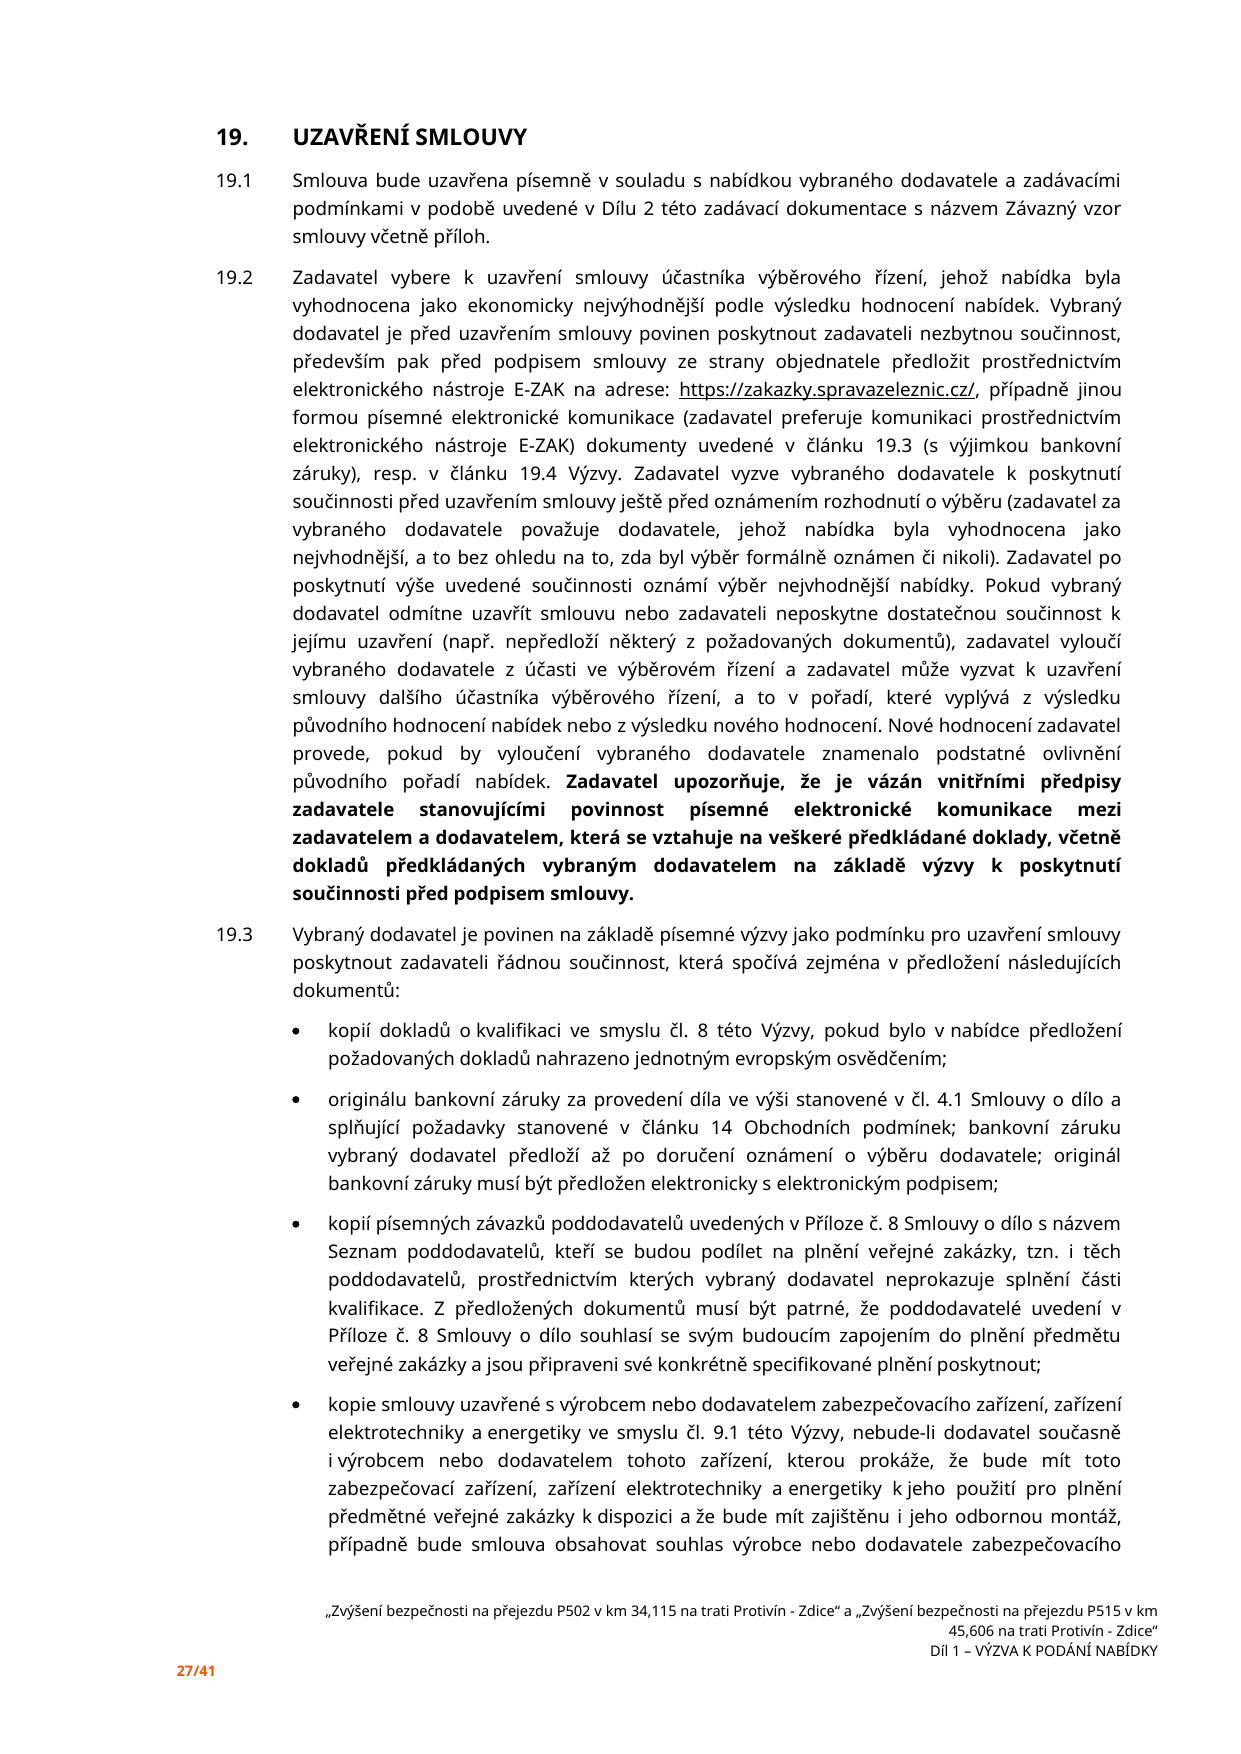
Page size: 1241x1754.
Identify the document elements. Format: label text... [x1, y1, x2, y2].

text Vybraný dodavatel je povinen na základě písemné výzvy jako podmínku pro uzavření smlouvy poskytnout zadavateli řádnou součinnost, která spočívá zejména v předložení následujících dokumentů: [216, 921, 1122, 1003]
text Zadavatel vybere k uzavření smlouvy účastníka výběrového řízení, jehož nabídka byla vyhodnocena jako ekonomicky nejvýhodnější podle výsledku hodnocení nabídek. Vybraný dodavatel je před uzavřením smlouvy povinen poskytnout zadavateli nezbytnou součinnost, především pak před podpisem smlouvy ze strany objednatele předložit prostřednictvím elektronického nástroje E-ZAK na adrese: https://zakazky.spravazeleznic.cz/, případně jinou formou písemné elektronické komunikace (zadavatel preferuje komunikaci prostřednictvím elektronického nástroje E-ZAK) dokumenty uvedené v článku 19.3 (s výjimkou bankovní záruky), resp. v článku 19.4 Výzvy. Zadavatel vyzve vybraného dodavatele k poskytnutí součinnosti před uzavřením smlouvy ještě před oznámením rozhodnutí o výběru (zadavatel za vybraného dodavatele považuje dodavatele, jehož nabídka byla vyhodnocena jako nejvhodnější, a to bez ohledu na to, zda byl výběr formálně oznámen či nikoli). Zadavatel po poskytnutí výše uvedené součinnosti oznámí výběr nejvhodnější nabídky. Pokud vybraný dodavatel odmítne uzavřít smlouvu nebo zadavateli neposkytne dostatečnou součinnost k jejímu uzavření (např. nepředloží některý z požadovaných dokumentů), zadavatel vyloučí vybraného dodavatele z účasti ve výběrovém řízení a zadavatel může vyzvat k uzavření smlouvy dalšího účastníka výběrového řízení, a to v pořadí, které vyplývá z výsledku původního hodnocení nabídek nebo z výsledku nového hodnocení. Nové hodnocení zadavatel provede, pokud by vyloučení vybraného dodavatele znamenalo podstatné ovlivnění původního pořadí nabídek. Zadavatel upozorňuje, že je vázán vnitřními předpisy zadavatele stanovujícími povinnost písemné elektronické komunikace mezi zadavatelem a dodavatelem, která se vztahuje na veškeré předkládané doklady, včetně dokladů předkládaných vybraným dodavatelem na základě výzvy k poskytnutí součinnosti před podpisem smlouvy. [216, 264, 1122, 906]
text UZAVŘENÍ SMLOUVY [216, 121, 1122, 152]
text kopií písemných závazků poddodavatelů uvedených v Příloze č. 8 Smlouvy o dílo s názvem Seznam poddodavatelů, kteří se budou podílet na plnění veřejné zakázky, tzn. i těch poddodavatelů, prostřednictvím kterých vybraný dodavatel neprokazuje splnění části kvalifikace. Z předložených dokumentů musí být patrné, že poddodavatelé uvedení v Příloze č. 8 Smlouvy o dílo souhlasí se svým budoucím zapojením do plnění předmětu veřejné zakázky a jsou připraveni své konkrétně specifikované plnění poskytnout; [292, 1211, 1122, 1376]
text Smlouva bude uzavřena písemně v souladu s nabídkou vybraného dodavatele a zadávacími podmínkami v podobě uvedené v Dílu 2 této zadávací dokumentace s názvem Závazný vzor smlouvy včetně příloh. [216, 167, 1122, 249]
text kopií dokladů o kvalifikaci ve smyslu čl. 8 této Výzvy, pokud bylo v nabídce předložení požadovaných dokladů nahrazeno jednotným evropským osvědčením; [292, 1018, 1122, 1071]
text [292, 1391, 1122, 1557]
text originálu bankovní záruky za provedení díla ve výši stanovené v čl. 4.1 Smlouvy o dílo a splňující požadavky stanovené v článku 14 Obchodních podmínek; bankovní záruku vybraný dodavatel předloží až po doručení oznámení o výběru dodavatele; originál bankovní záruky musí být předložen elektronicky s elektronickým podpisem; [292, 1086, 1122, 1196]
